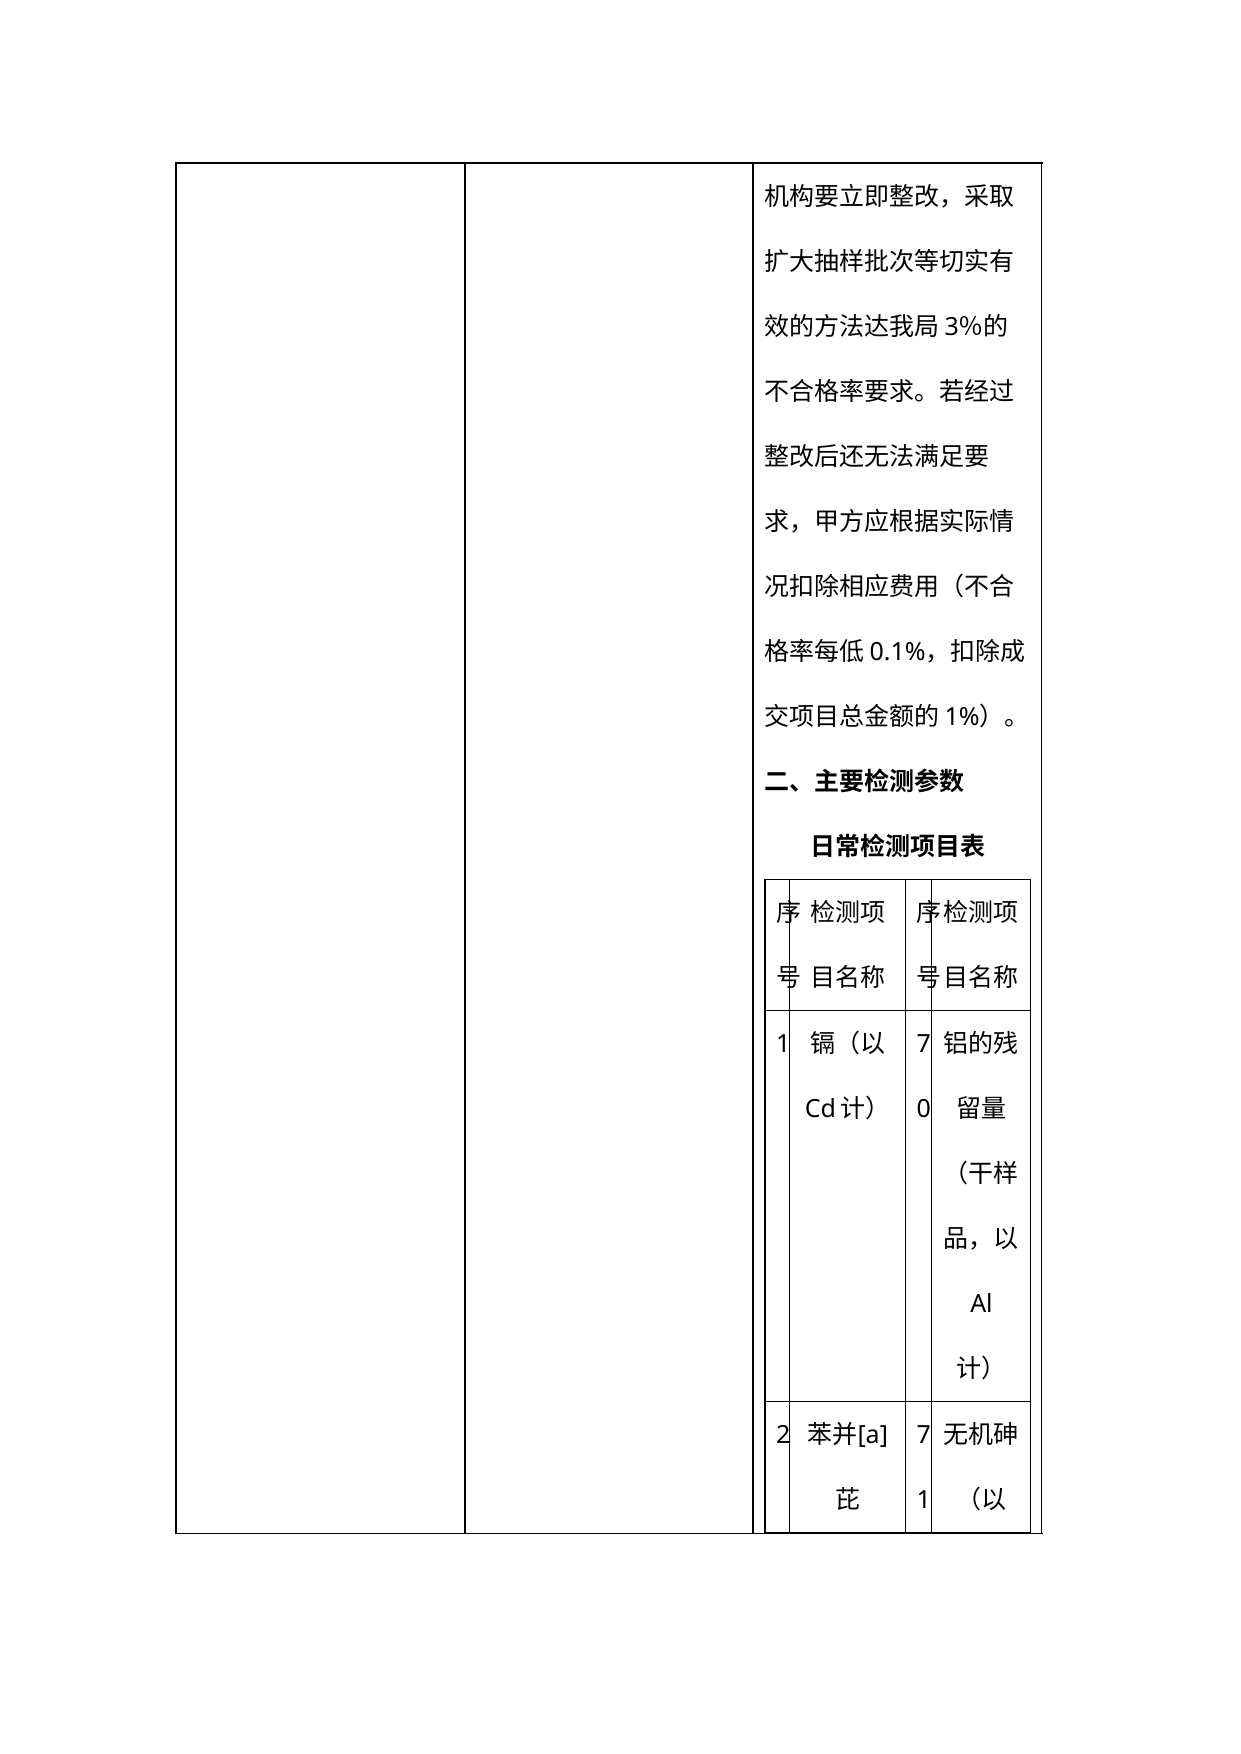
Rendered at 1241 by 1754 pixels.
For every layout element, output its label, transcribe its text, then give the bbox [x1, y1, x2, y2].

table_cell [754, 164, 1041, 1533]
table_cell ★ [177, 164, 464, 1533]
table_cell 1 [466, 164, 752, 1533]
